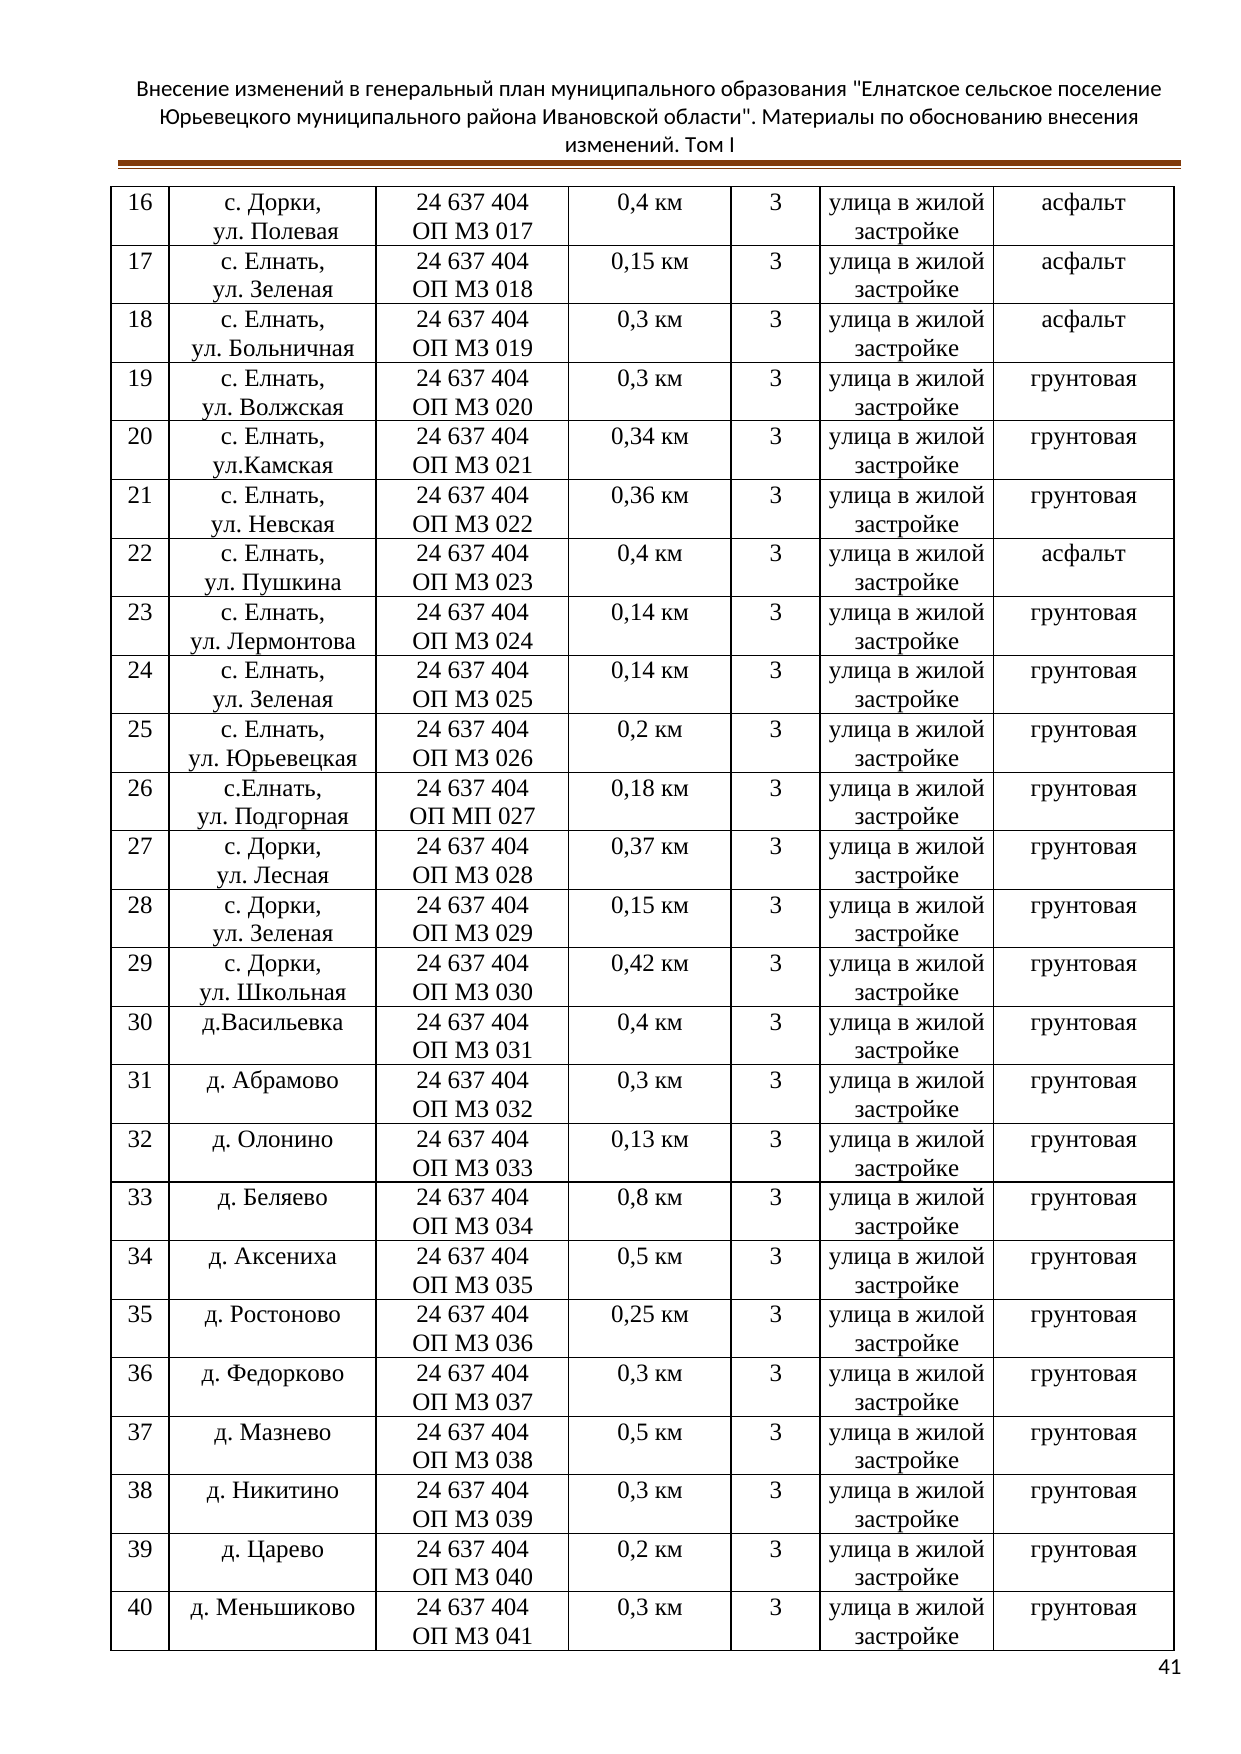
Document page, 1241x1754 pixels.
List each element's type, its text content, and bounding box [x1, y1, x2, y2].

table_cell 37 [112, 1417, 168, 1474]
table_cell 3 [732, 1534, 819, 1591]
table_cell 38 [112, 1475, 168, 1533]
table_cell 24 637 404 ОП МЗ 041 [377, 1592, 568, 1650]
table_cell 20 [112, 421, 168, 479]
table_cell улица в жилой застройке [821, 539, 993, 596]
table_cell 3 [732, 1241, 819, 1298]
table_cell с. Елнать, ул. Лермонтова [170, 597, 375, 654]
table_cell асфальт [994, 539, 1173, 596]
table_cell 0,14 км [569, 597, 730, 654]
table_cell д. Олонино [170, 1124, 375, 1181]
table_cell улица в жилой застройке [821, 363, 993, 420]
table_cell 3 [732, 1475, 819, 1533]
table_cell 16 [112, 187, 168, 245]
table_cell 26 [112, 773, 168, 830]
table_cell 0,4 км [569, 187, 730, 245]
table_cell асфальт [994, 246, 1173, 303]
table_cell 35 [112, 1300, 168, 1357]
table_cell 3 [732, 831, 819, 889]
table_cell улица в жилой застройке [821, 714, 993, 772]
table_cell грунтовая [994, 597, 1173, 654]
table_cell 3 [732, 1300, 819, 1357]
table_cell улица в жилой застройке [821, 597, 993, 654]
table_cell 0,3 км [569, 1065, 730, 1123]
table_cell д. Аксениха [170, 1241, 375, 1298]
table_cell 3 [732, 773, 819, 830]
table_cell 30 [112, 1007, 168, 1064]
table_cell грунтовая [994, 1534, 1173, 1591]
table_cell улица в жилой застройке [821, 948, 993, 1006]
table_cell 0,3 км [569, 304, 730, 362]
table_cell с. Елнать, ул. Юрьевецкая [170, 714, 375, 772]
table_cell 23 [112, 597, 168, 654]
table_cell улица в жилой застройке [821, 304, 993, 362]
table_cell улица в жилой застройке [821, 890, 993, 947]
table_cell 3 [732, 714, 819, 772]
table_cell 24 637 404 ОП МЗ 021 [377, 421, 568, 479]
table_cell 33 [112, 1183, 168, 1240]
table_cell 24 637 404 ОП МЗ 018 [377, 246, 568, 303]
table_cell д. Царево [170, 1534, 375, 1591]
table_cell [821, 1592, 993, 1650]
table_cell 24 637 404 ОП МЗ 033 [377, 1124, 568, 1181]
table_cell 0,5 км [569, 1241, 730, 1298]
table_cell улица в жилой застройке [821, 773, 993, 830]
table_cell 31 [112, 1065, 168, 1123]
table_cell с. Елнать, ул. Волжская [170, 363, 375, 420]
table_cell 3 [732, 363, 819, 420]
table_cell 24 637 404 ОП МЗ 037 [377, 1358, 568, 1416]
table_cell 24 637 404 ОП МЗ 030 [377, 948, 568, 1006]
table_cell д. Абрамово [170, 1065, 375, 1123]
table_cell 36 [112, 1358, 168, 1416]
table_cell с.Елнать, ул. Подгорная [170, 773, 375, 830]
table_cell 3 [732, 480, 819, 537]
table_cell д.Васильевка [170, 1007, 375, 1064]
table_cell д. Беляево [170, 1183, 375, 1240]
table_cell 24 637 404 ОП МЗ 038 [377, 1417, 568, 1474]
table_cell 0,15 км [569, 890, 730, 947]
table_cell 24 637 404 ОП МЗ 024 [377, 597, 568, 654]
table_cell д. Федорково [170, 1358, 375, 1416]
table_cell 3 [732, 656, 819, 713]
table_cell 0,8 км [569, 1183, 730, 1240]
table_cell 22 [112, 539, 168, 596]
table_cell 21 [112, 480, 168, 537]
table_cell 3 [732, 421, 819, 479]
table_cell 0,2 км [569, 714, 730, 772]
table_cell 0,2 км [569, 1534, 730, 1591]
table_cell 32 [112, 1124, 168, 1181]
table_cell грунтовая [994, 1241, 1173, 1298]
table_cell 3 [732, 187, 819, 245]
table_cell улица в жилой застройке [821, 1007, 993, 1064]
table_cell грунтовая [994, 773, 1173, 830]
table_cell д. Ростоново [170, 1300, 375, 1357]
table_cell 0,15 км [569, 246, 730, 303]
table_cell 24 637 404 ОП МЗ 039 [377, 1475, 568, 1533]
table_cell 29 [112, 948, 168, 1006]
table_cell 3 [732, 539, 819, 596]
table_cell 24 637 404 ОП МП 027 [377, 773, 568, 830]
table_cell 0,3 км [569, 1358, 730, 1416]
table_cell 17 [112, 246, 168, 303]
table_cell с. Елнать, ул. Зеленая [170, 246, 375, 303]
table_cell улица в жилой застройке [821, 246, 993, 303]
table_cell 24 637 404 ОП МЗ 029 [377, 890, 568, 947]
table_cell 0,25 км [569, 1300, 730, 1357]
table_cell с. Елнать, ул. Больничная [170, 304, 375, 362]
table_cell с. Дорки, ул. Зеленая [170, 890, 375, 947]
table_cell с. Дорки, ул. Школьная [170, 948, 375, 1006]
table_cell 24 637 404 ОП МЗ 035 [377, 1241, 568, 1298]
table_cell грунтовая [994, 1300, 1173, 1357]
table_cell 0,18 км [569, 773, 730, 830]
table_cell грунтовая [994, 948, 1173, 1006]
table_cell улица в жилой застройке [821, 1183, 993, 1240]
table_cell 0,14 км [569, 656, 730, 713]
table_cell 0,13 км [569, 1124, 730, 1181]
table_cell грунтовая [994, 714, 1173, 772]
table_cell 3 [732, 1592, 819, 1650]
table_cell грунтовая [994, 1183, 1173, 1240]
table_cell грунтовая [994, 480, 1173, 537]
table_cell 3 [732, 1417, 819, 1474]
table_cell грунтовая [994, 1007, 1173, 1064]
table_cell 40 [112, 1592, 168, 1650]
table_cell улица в жилой застройке [821, 1358, 993, 1416]
table_cell улица в жилой застройке [821, 1534, 993, 1591]
table_cell 3 [732, 1124, 819, 1181]
table_cell 3 [732, 1065, 819, 1123]
table_cell 24 637 404 ОП МЗ 040 [377, 1534, 568, 1591]
table_cell улица в жилой застройке [821, 1475, 993, 1533]
table_cell 3 [732, 1358, 819, 1416]
table_cell улица в жилой застройке [821, 421, 993, 479]
table_cell 27 [112, 831, 168, 889]
table_cell 0,5 км [569, 1417, 730, 1474]
table_cell с. Дорки, ул. Лесная [170, 831, 375, 889]
table_cell 0,3 км [569, 1475, 730, 1533]
table_cell 24 637 404 ОП МЗ 028 [377, 831, 568, 889]
table_cell грунтовая [994, 421, 1173, 479]
table_cell 24 637 404 ОП МЗ 020 [377, 363, 568, 420]
table_cell 0,4 км [569, 1007, 730, 1064]
table_cell улица в жилой застройке [821, 480, 993, 537]
table_cell с. Елнать, ул. Пушкина [170, 539, 375, 596]
table_cell 3 [732, 1183, 819, 1240]
table_cell грунтовая [994, 656, 1173, 713]
table_cell 28 [112, 890, 168, 947]
table_cell с. Елнать, ул.Камская [170, 421, 375, 479]
table_cell с. Елнать, ул. Невская [170, 480, 375, 537]
table_cell улица в жилой застройке [821, 1417, 993, 1474]
table_cell улица в жилой застройке [821, 1065, 993, 1123]
table_cell 24 637 404 ОП МЗ 017 [377, 187, 568, 245]
table_cell 24 637 404 ОП МЗ 023 [377, 539, 568, 596]
table_cell асфальт [994, 304, 1173, 362]
table_cell 25 [112, 714, 168, 772]
table_cell улица в жилой застройке [821, 831, 993, 889]
table_cell 24 637 404 ОП МЗ 031 [377, 1007, 568, 1064]
table_cell 24 637 404 ОП МЗ 025 [377, 656, 568, 713]
table_cell д. Никитино [170, 1475, 375, 1533]
table_cell 24 637 404 ОП МЗ 036 [377, 1300, 568, 1357]
table_cell 0,36 км [569, 480, 730, 537]
table_cell 0,3 км [569, 1592, 730, 1650]
table_cell грунтовая [994, 1475, 1173, 1533]
table_cell 3 [732, 304, 819, 362]
table_cell 24 637 404 ОП МЗ 019 [377, 304, 568, 362]
table_cell грунтовая [994, 1417, 1173, 1474]
table_cell 3 [732, 597, 819, 654]
table_cell 0,4 км [569, 539, 730, 596]
table_cell д. Мазнево [170, 1417, 375, 1474]
table_cell улица в жилой застройке [821, 656, 993, 713]
table_cell 0,42 км [569, 948, 730, 1006]
table_cell д. Меньшиково [170, 1592, 375, 1650]
table_cell с. Дорки, ул. Полевая [170, 187, 375, 245]
table_cell 3 [732, 246, 819, 303]
table_cell 3 [732, 948, 819, 1006]
table_cell 24 637 404 ОП МЗ 032 [377, 1065, 568, 1123]
table_cell улица в жилой застройке [821, 1124, 993, 1181]
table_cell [821, 187, 993, 245]
table_cell 24 637 404 ОП МЗ 034 [377, 1183, 568, 1240]
table_cell улица в жилой застройке [821, 1300, 993, 1357]
table_cell 24 637 404 ОП МЗ 026 [377, 714, 568, 772]
table_cell 18 [112, 304, 168, 362]
table_cell 39 [112, 1534, 168, 1591]
table_cell 24 637 404 ОП МЗ 022 [377, 480, 568, 537]
table_cell грунтовая [994, 1065, 1173, 1123]
table_cell 24 [112, 656, 168, 713]
table_cell асфальт [994, 187, 1173, 245]
table_cell грунтовая [994, 890, 1173, 947]
table_cell 0,3 км [569, 363, 730, 420]
table_cell грунтовая [994, 831, 1173, 889]
table_cell с. Елнать, ул. Зеленая [170, 656, 375, 713]
table_cell 3 [732, 890, 819, 947]
table_cell 34 [112, 1241, 168, 1298]
table_cell грунтовая [994, 1358, 1173, 1416]
table_cell грунтовая [994, 1124, 1173, 1181]
table_cell 0,37 км [569, 831, 730, 889]
table_cell 19 [112, 363, 168, 420]
table_cell 0,34 км [569, 421, 730, 479]
table_cell грунтовая [994, 1592, 1173, 1650]
table_cell грунтовая [994, 363, 1173, 420]
table_cell 3 [732, 1007, 819, 1064]
table_cell улица в жилой застройке [821, 1241, 993, 1298]
